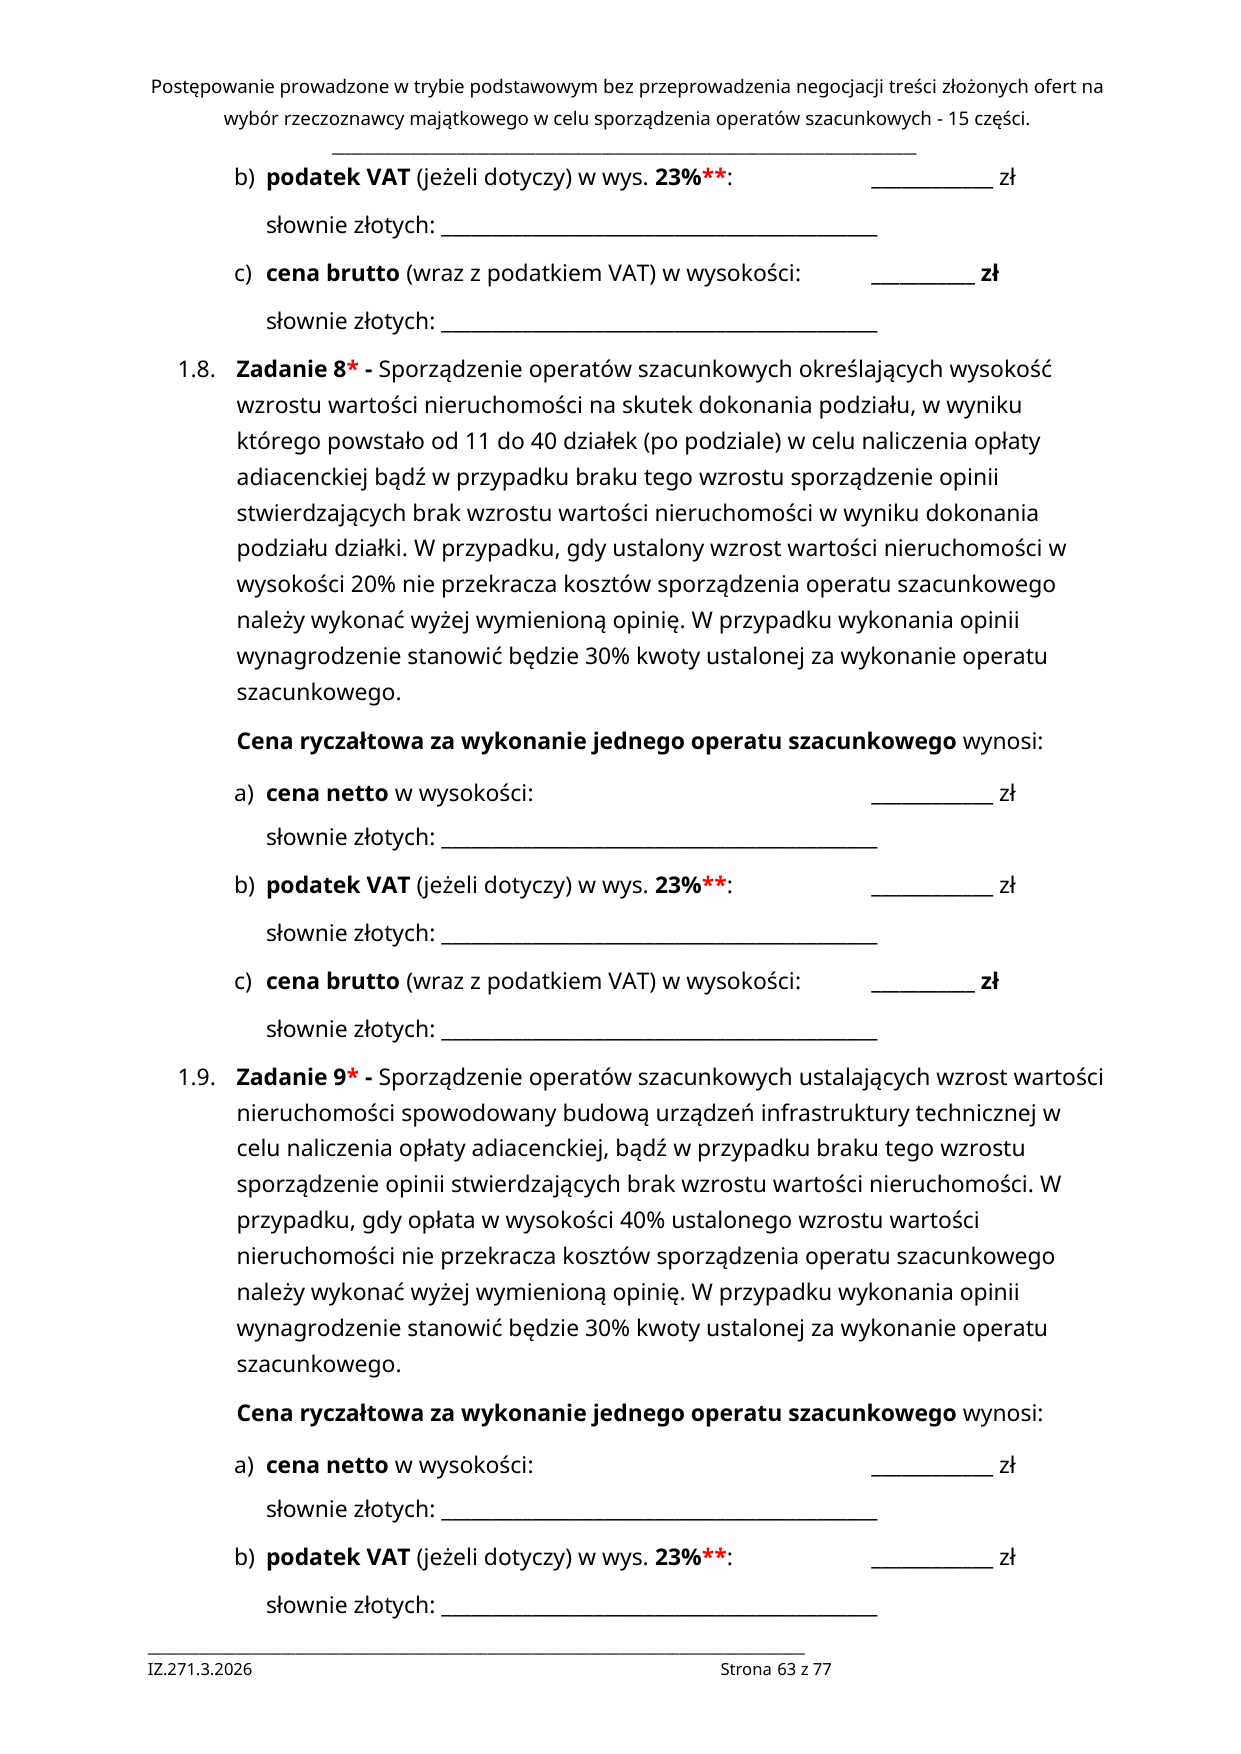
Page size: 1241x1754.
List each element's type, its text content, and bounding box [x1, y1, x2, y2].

text słownie złotych: ___________________________________________ [266, 305, 1106, 336]
text c) cena brutto (wraz z podatkiem VAT) w wysokości: ___________ zł [234, 257, 1106, 288]
text c) cena brutto (wraz z podatkiem VAT) w wysokości: ___________ zł [234, 965, 1106, 996]
text słownie złotych: ___________________________________________ [266, 821, 1106, 852]
text a) cena netto w wysokości: ____________ zł [234, 1449, 1106, 1480]
text a) cena netto w wysokości: ____________ zł [234, 777, 1106, 808]
text słownie złotych: ___________________________________________ [266, 917, 1106, 948]
text Cena ryczałtowa za wykonanie jednego operatu szacunkowego wynosi: [236, 724, 1106, 756]
text Cena ryczałtowa za wykonanie jednego operatu szacunkowego wynosi: [236, 1396, 1106, 1428]
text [266, 209, 1106, 240]
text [266, 1589, 1106, 1620]
text 1.9. Zadanie 9* - Sporządzenie operatów szacunkowych ustalających wzrost wartości nieruchomości spowodowany budową urządzeń infrastruktury technicznej w celu naliczenia opłaty adiacenckiej, bądź w przypadku braku tego wzrostu sporządzenie opinii stwierdzających brak wzrostu wartości nieruchomości. W przypadku, gdy opłata w wysokości 40% ustalonego wzrostu wartości nieruchomości nie przekracza kosztów sporządzenia operatu szacunkowego należy wykonać wyżej wymienioną opinię. W przypadku wykonania opinii wynagrodzenie stanowić będzie 30% kwoty ustalonej za wykonanie operatu szacunkowego. [177, 1061, 1106, 1379]
text b) podatek VAT (jeżeli dotyczy) w wys. 23%**: ____________ zł [234, 869, 1106, 900]
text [266, 1493, 1106, 1524]
text słownie złotych: ___________________________________________ [266, 1013, 1106, 1044]
text b) podatek VAT (jeżeli dotyczy) w wys. 23%**: ____________ zł [234, 161, 1106, 192]
text 1.8. Zadanie 8* - Sporządzenie operatów szacunkowych określających wysokość wzrostu wartości nieruchomości na skutek dokonania podziału, w wyniku którego powstało od 11 do 40 działek (po podziale) w celu naliczenia opłaty adiacenckiej bądź w przypadku braku tego wzrostu sporządzenie opinii stwierdzających brak wzrostu wartości nieruchomości w wyniku dokonania podziału działki. W przypadku, gdy ustalony wzrost wartości nieruchomości w wysokości 20% nie przekracza kosztów sporządzenia operatu szacunkowego należy wykonać wyżej wymienioną opinię. W przypadku wykonania opinii wynagrodzenie stanowić będzie 30% kwoty ustalonej za wykonanie operatu szacunkowego. [177, 353, 1106, 707]
text b) podatek VAT (jeżeli dotyczy) w wys. 23%**: ____________ zł [234, 1541, 1106, 1572]
